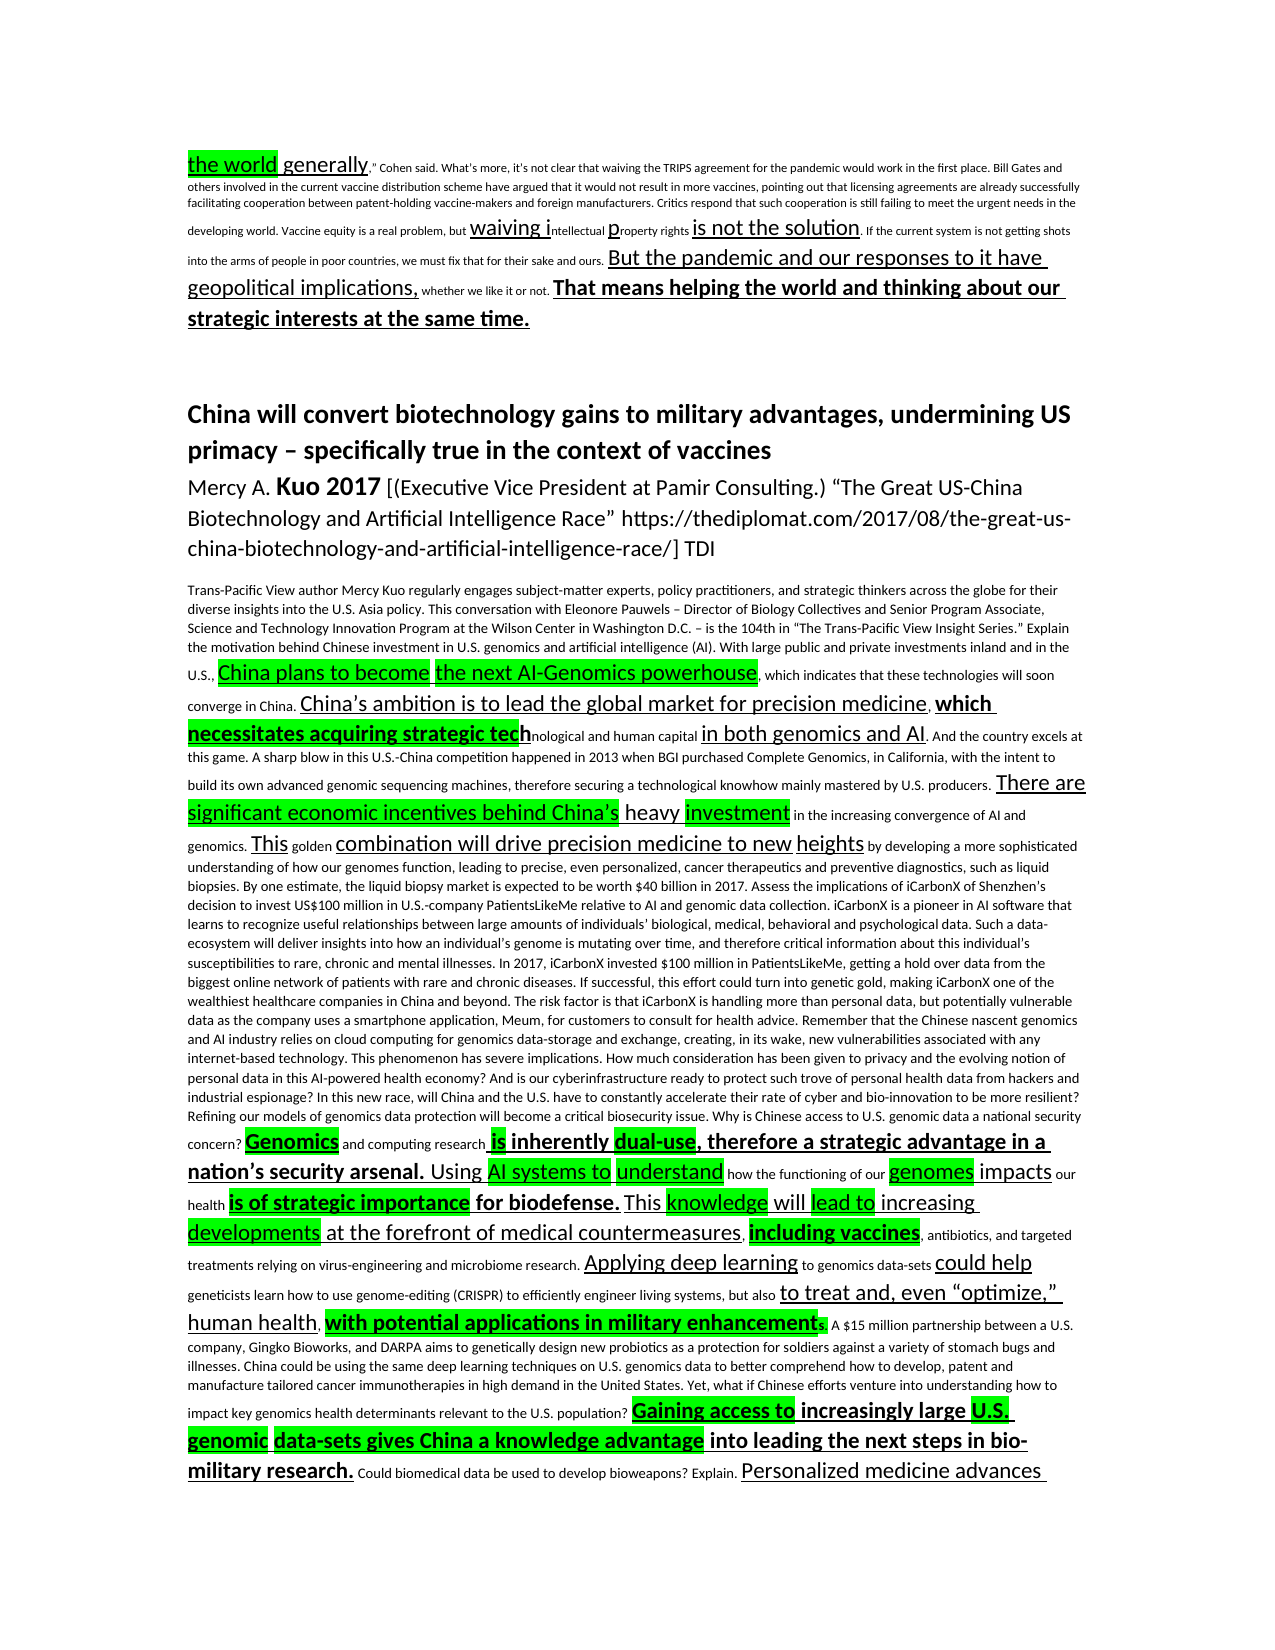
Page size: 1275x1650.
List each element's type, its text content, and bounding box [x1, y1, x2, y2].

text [187, 150, 1087, 332]
text Mercy A. Kuo 2017 [(Executive Vice President at Pamir Consulting.) “The Great US-China Biotechnology and Artificial Intelligence Race” https://thediplomat.com/2017/08/the-great-us-china-biotechnology-and-artificial-intelligence-race/] TDI [187, 469, 1087, 562]
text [187, 581, 1087, 1485]
text China will convert biotechnology gains to military advantages, undermining US primacy – specifically true in the context of vaccines [187, 397, 1087, 466]
